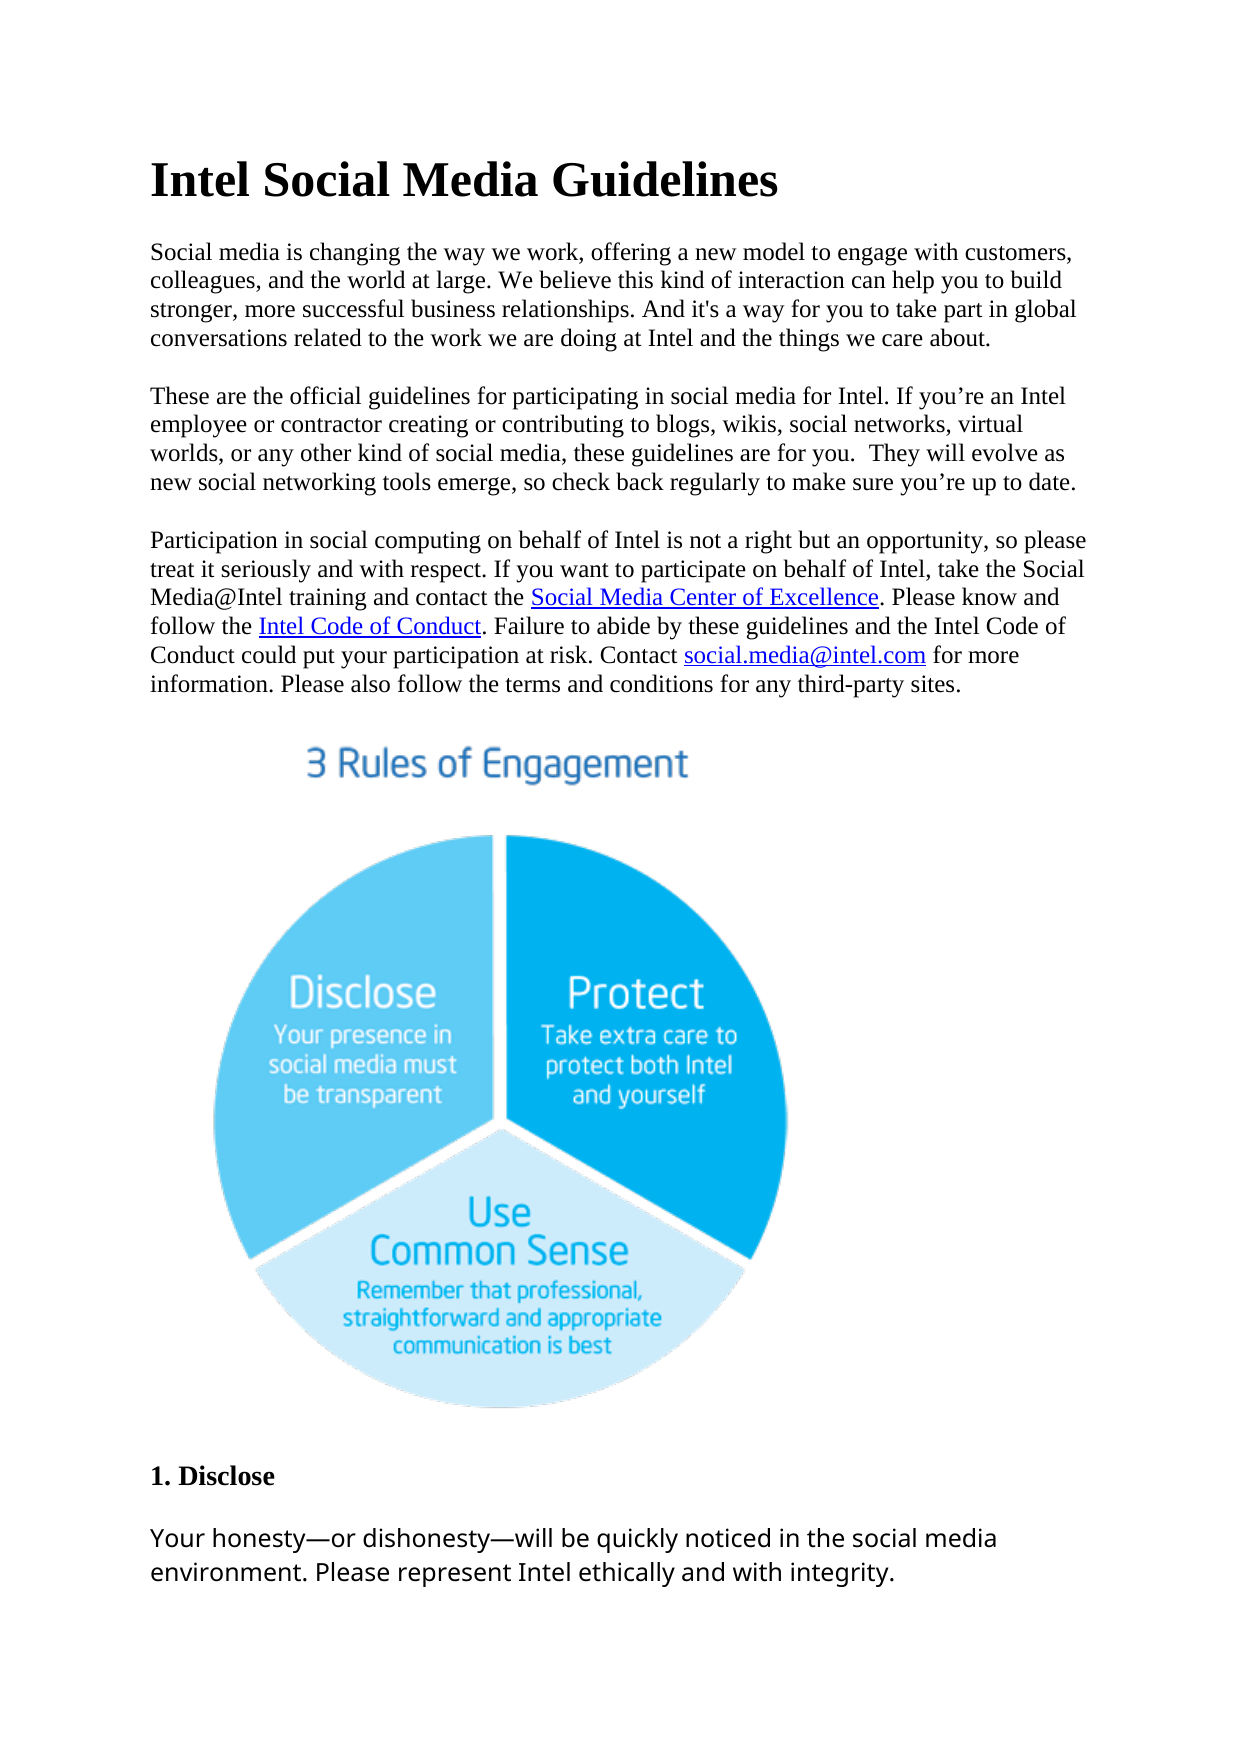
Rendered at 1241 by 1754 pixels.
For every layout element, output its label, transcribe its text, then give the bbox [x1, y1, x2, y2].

text Social media is changing the way we work, offering a new model to engage with customers, colleagues, and the world at large. We believe this kind of interaction can help you to build stronger, more successful business relationships. And it's a way for you to take part in global conversations related to the work we are doing at Intel and the things we care about. [150, 237, 1090, 352]
text Intel Social Media Guidelines [150, 150, 1090, 207]
picture [150, 726, 854, 1430]
text Participation in social computing on behalf of Intel is not a right but an opportunity, so please treat it seriously and with respect. If you want to participate on behalf of Intel, take the Social Media@Intel training and contact the Social Media Center of Excellence. Please know and follow the Intel Code of Conduct. Failure to abide by these guidelines and the Intel Code of Conduct could put your participation at risk. Contact social.media@intel.com for more information. Please also follow the terms and conditions for any third-party sites. [150, 525, 1090, 697]
text 1. Disclose [150, 1459, 1090, 1491]
text These are the official guidelines for participating in social media for Intel. If you’re an Intel employee or contractor creating or contributing to blogs, wikis, social networks, virtual worlds, or any other kind of social media, these guidelines are for you. They will evolve as new social networking tools emerge, so check back regularly to make sure you’re up to date. [150, 381, 1090, 496]
text Your honesty—or dishonesty—will be quickly noticed in the social media environment. Please represent Intel ethically and with integrity. [150, 1521, 1090, 1589]
